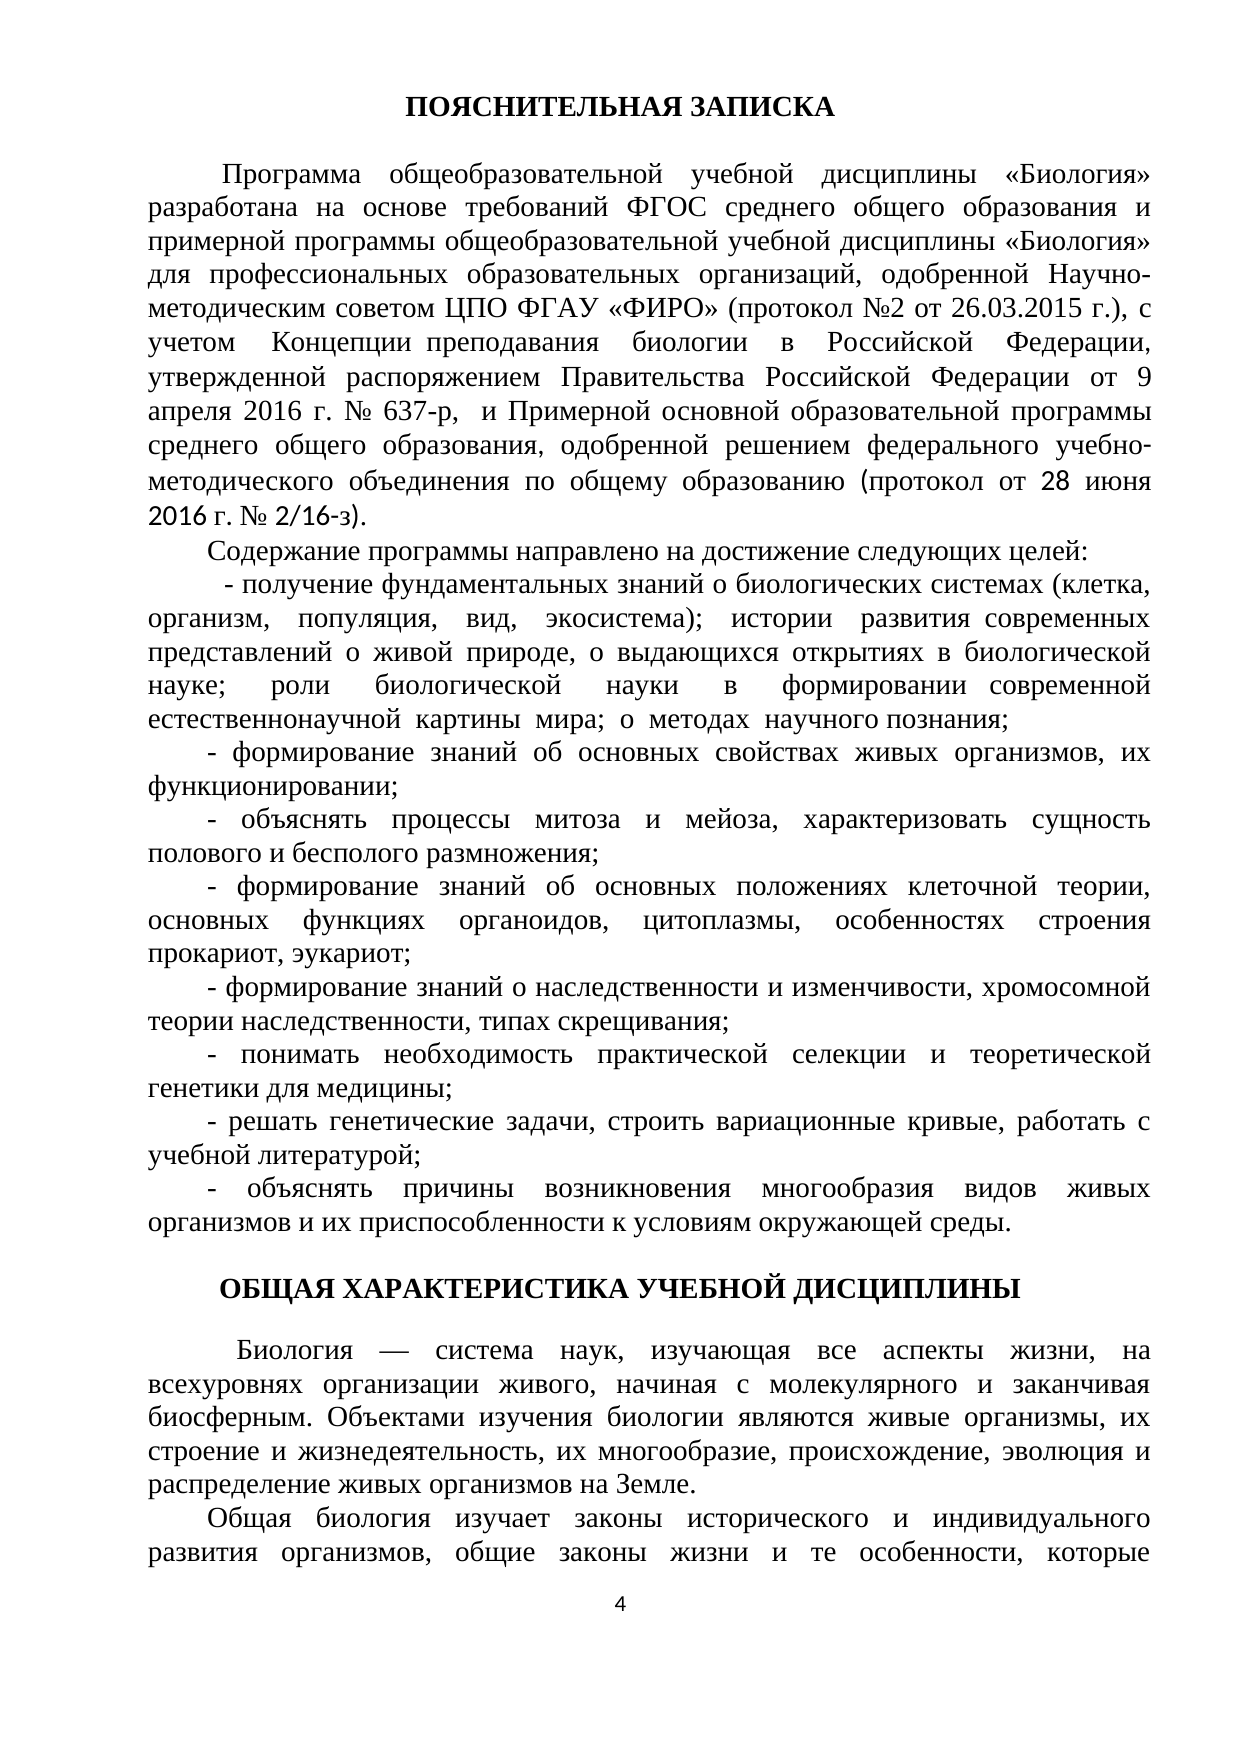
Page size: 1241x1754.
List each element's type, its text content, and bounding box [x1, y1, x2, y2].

text ОБЩАЯ ХАРАКТЕРИСТИКА УЧЕБНОЙ ДИСЦИПЛИНЫ [89, 1271, 1152, 1304]
text - формирование знаний об основных положениях клеточной теории, основных функциях органоидов, цитоплазмы, особенностях строения прокариот, эукариот; [148, 868, 1152, 969]
text - формирование знаний об основных свойствах живых организмов, их функционировании; [148, 734, 1152, 801]
text - понимать необходимость практической селекции и теоретической генетики для медицины; [148, 1036, 1152, 1103]
text Содержание программы направлено на достижение следующих целей: [148, 533, 1152, 567]
text - формирование знаний о наследственности и изменчивости, хромосомной теории наследственности, типах скрещивания; [148, 969, 1152, 1036]
text - получение фундаментальных знаний о биологических системах (клетка, организм, популяция, вид, экосистема); истории развития современных представлений о живой природе, о выдающихся открытиях в биологической науке; роли биологической науки в формировании современной естественнонаучной картины мира; о методах научного познания; [148, 567, 1152, 734]
text - объяснять причины возникновения многообразия видов живых организмов и их приспособленности к условиям окружающей среды. [148, 1170, 1152, 1237]
text ПОЯСНИТЕЛЬНАЯ ЗАПИСКА [89, 89, 1152, 122]
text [148, 1500, 1152, 1567]
text Программа общеобразовательной учебной дисциплины «Биология» разработана на основе требований ФГОС среднего общего образования и примерной программы общеобразовательной учебной дисциплины «Биология» для профессиональных образовательных организаций, одобренной Научно-методическим советом ЦПО ФГАУ «ФИРО» (протокол №2 от 26.03.2015 г.), с учетом Концепции преподавания биологии в Российской Федерации, утвержденной распоряжением Правительства Российской Федерации от 9 апреля 2016 г. № 637-р, и Примерной основной образовательной программы среднего общего образования, одобренной решением федерального учебно-методического объединения по общему образованию (протокол от 28 июня 2016 г. № 2/16-з). [148, 156, 1152, 533]
text - объяснять процессы митоза и мейоза, характеризовать сущность полового и бесполого размножения; [148, 801, 1152, 868]
text Биология — система наук, изучающая все аспекты жизни, на всехуровнях организации живого, начиная с молекулярного и заканчивая биосферным. Объектами изучения биологии являются живые организмы, их строение и жизнедеятельность, их многообразие, происхождение, эволюция и распределение живых организмов на Земле. [148, 1332, 1152, 1500]
text - решать генетические задачи, строить вариационные кривые, работать с учебной литературой; [148, 1103, 1152, 1170]
